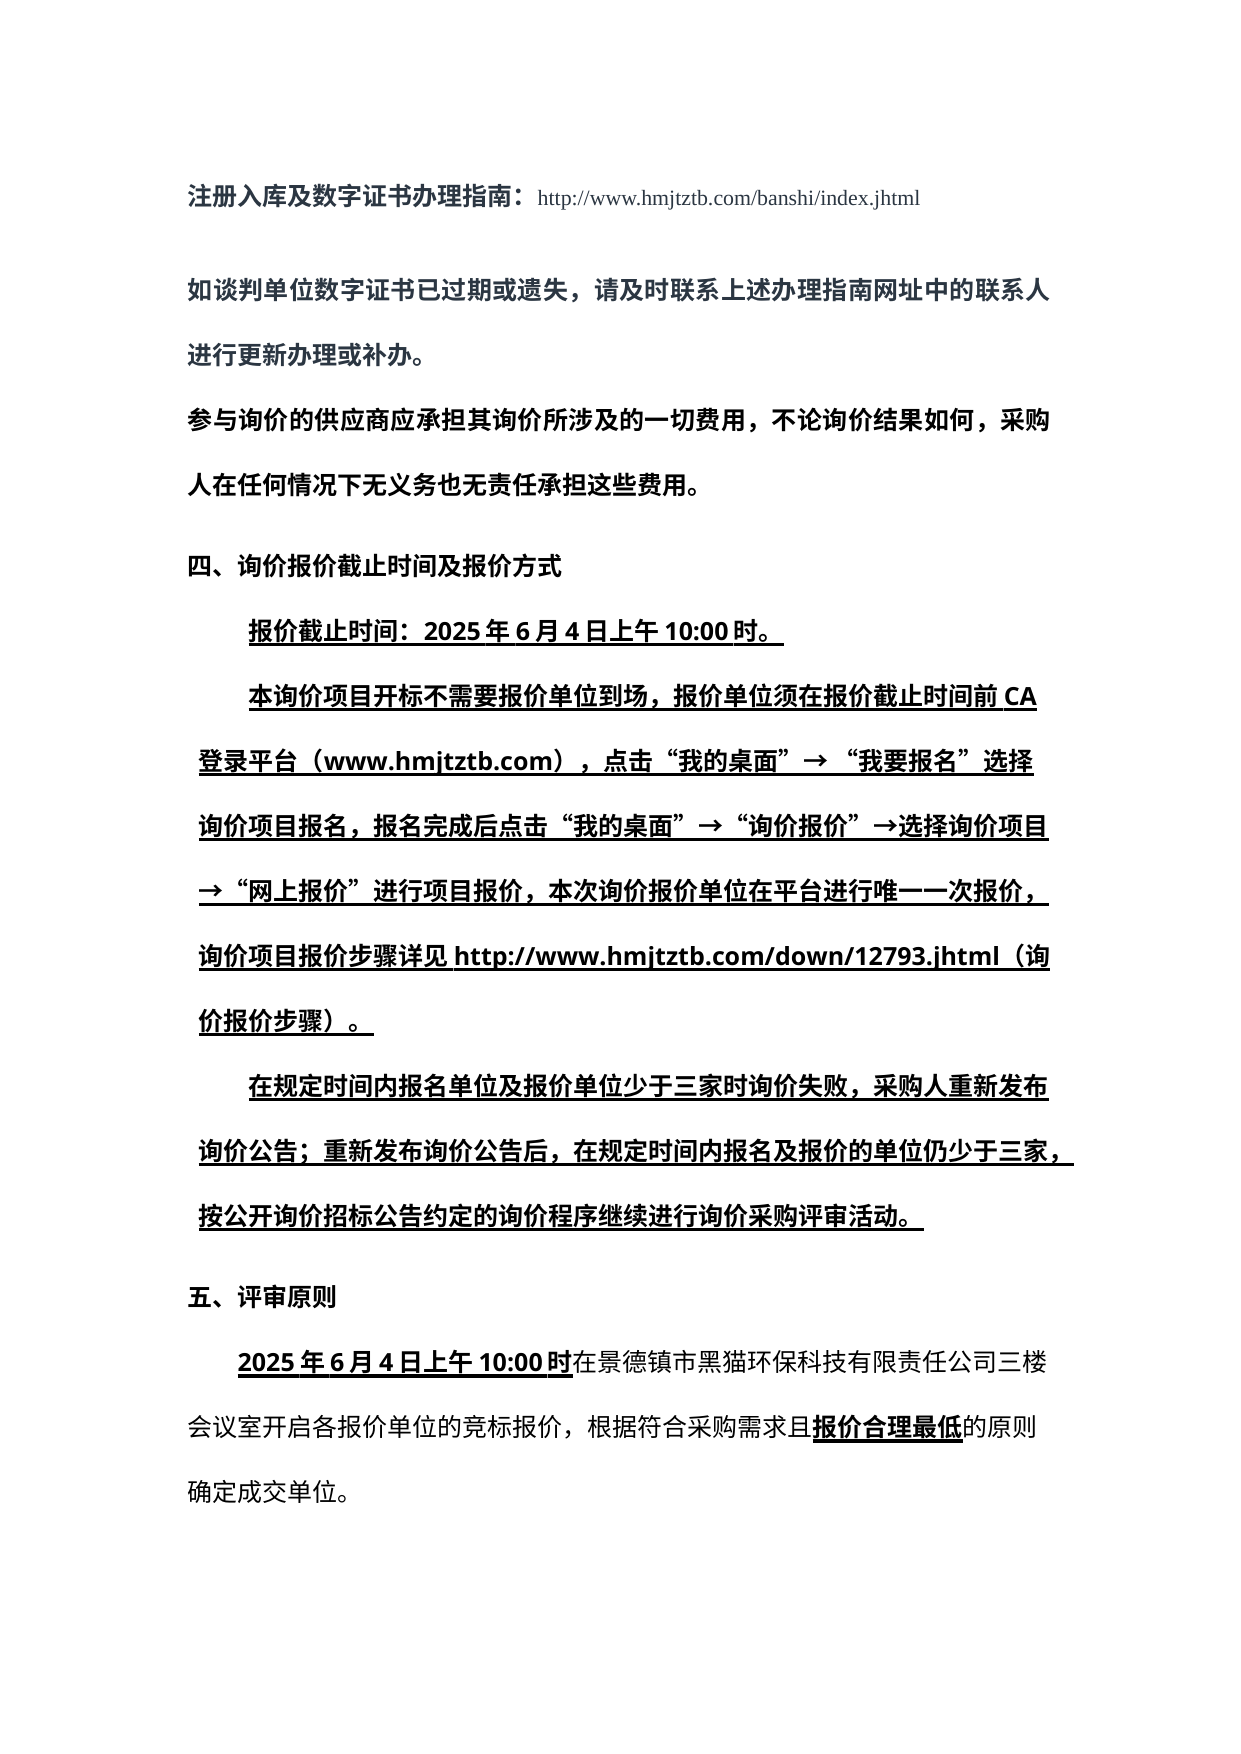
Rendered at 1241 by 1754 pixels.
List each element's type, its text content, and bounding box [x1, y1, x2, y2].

text 在规定时间内报名单位及报价单位少于三家时询价失败，采购人重新发布询价公告；重新发布询价公告后，在规定时间内报名及报价的单位仍少于三家，按公开询价招标公告约定的询价程序继续进行询价采购评审活动。 [198, 1164, 1053, 1247]
text 注册入库及数字证书办理指南：http://www.hmjtztb.com/banshi/index.jhtml [187, 162, 1053, 227]
text 参与询价的供应商应承担其询价所涉及的一切费用，不论询价结果如何，采购人在任何情况下无义务也无责任承担这些费用。 [187, 386, 1053, 516]
text 报价截止时间：2025年6月4日上午10:00时。 [198, 597, 1053, 662]
text 四、询价报价截止时间及报价方式 [187, 532, 1053, 597]
text 本询价项目开标不需要报价单位到场，报价单位须在报价截止时间前CA登录平台（www.hmjtztb.com），点击“我的桌面”→ “我要报名”选择询价项目报名，报名完成后点击“我的桌面”→“询价报价”→选择询价项目→“网上报价”进行项目报价，本次询价报价单位在平台进行唯一一次报价，询价项目报价步骤详见http://www.hmjtztb.com/down/12793.jhtml（询价报价步骤）。 [198, 662, 1053, 1052]
text 五、评审原则 [187, 1263, 1053, 1328]
text 在规定时间内报名单位及报价单位少于三家时询价失败，采购人重新发布询价公告；重新发布询价公告后，在规定时间内报名及报价的单位仍少于三家，按公开询价招标公告约定的询价程序继续进行询价采购评审活动。 [198, 1052, 1053, 1163]
text 如谈判单位数字证书已过期或遗失，请及时联系上述办理指南网址中的联系人进行更新办理或补办。 [187, 256, 1053, 386]
text 2025年6月4日上午10:00时在景德镇市黑猫环保科技有限责任公司三楼会议室开启各报价单位的竞标报价，根据符合采购需求且报价合理最低的原则确定成交单位。 [187, 1328, 1053, 1523]
